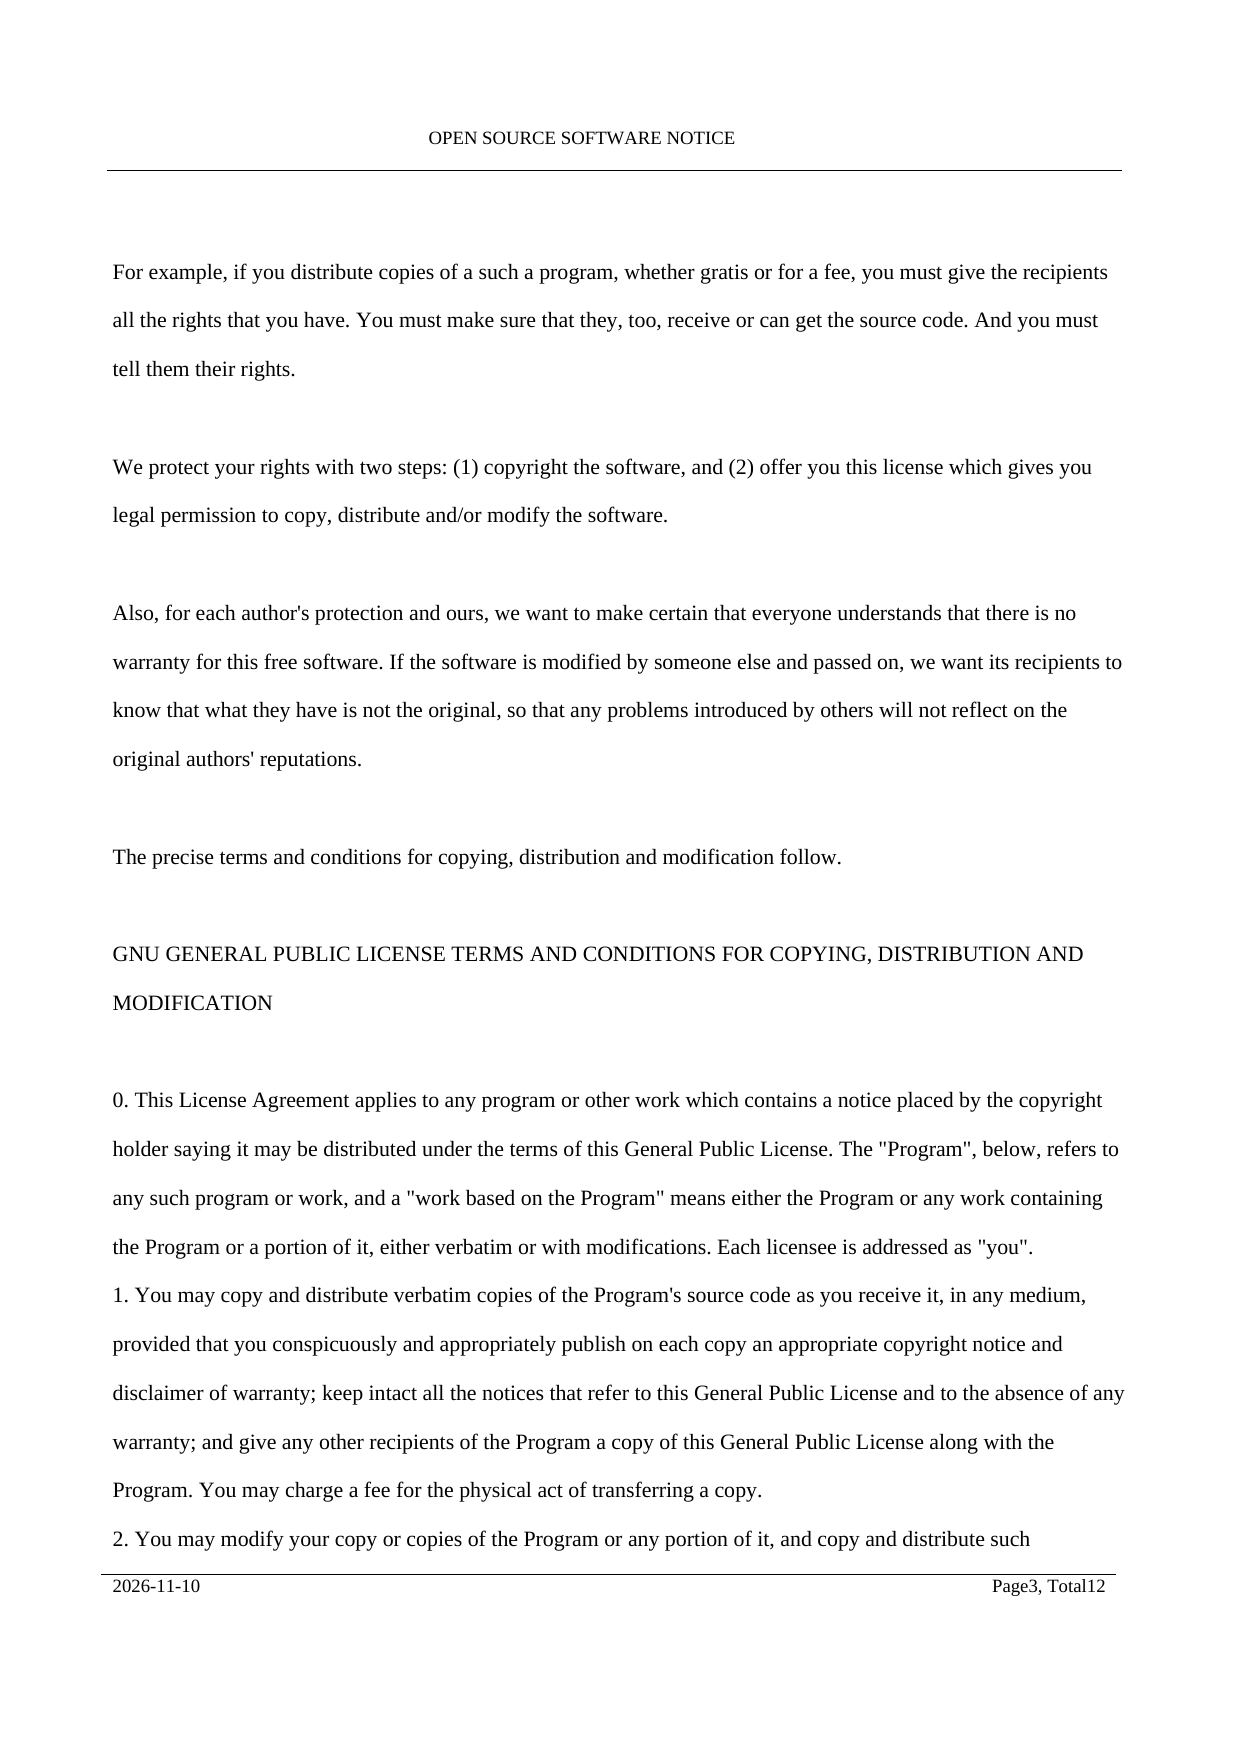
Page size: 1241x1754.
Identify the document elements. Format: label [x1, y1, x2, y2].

text [112, 206, 1128, 1555]
